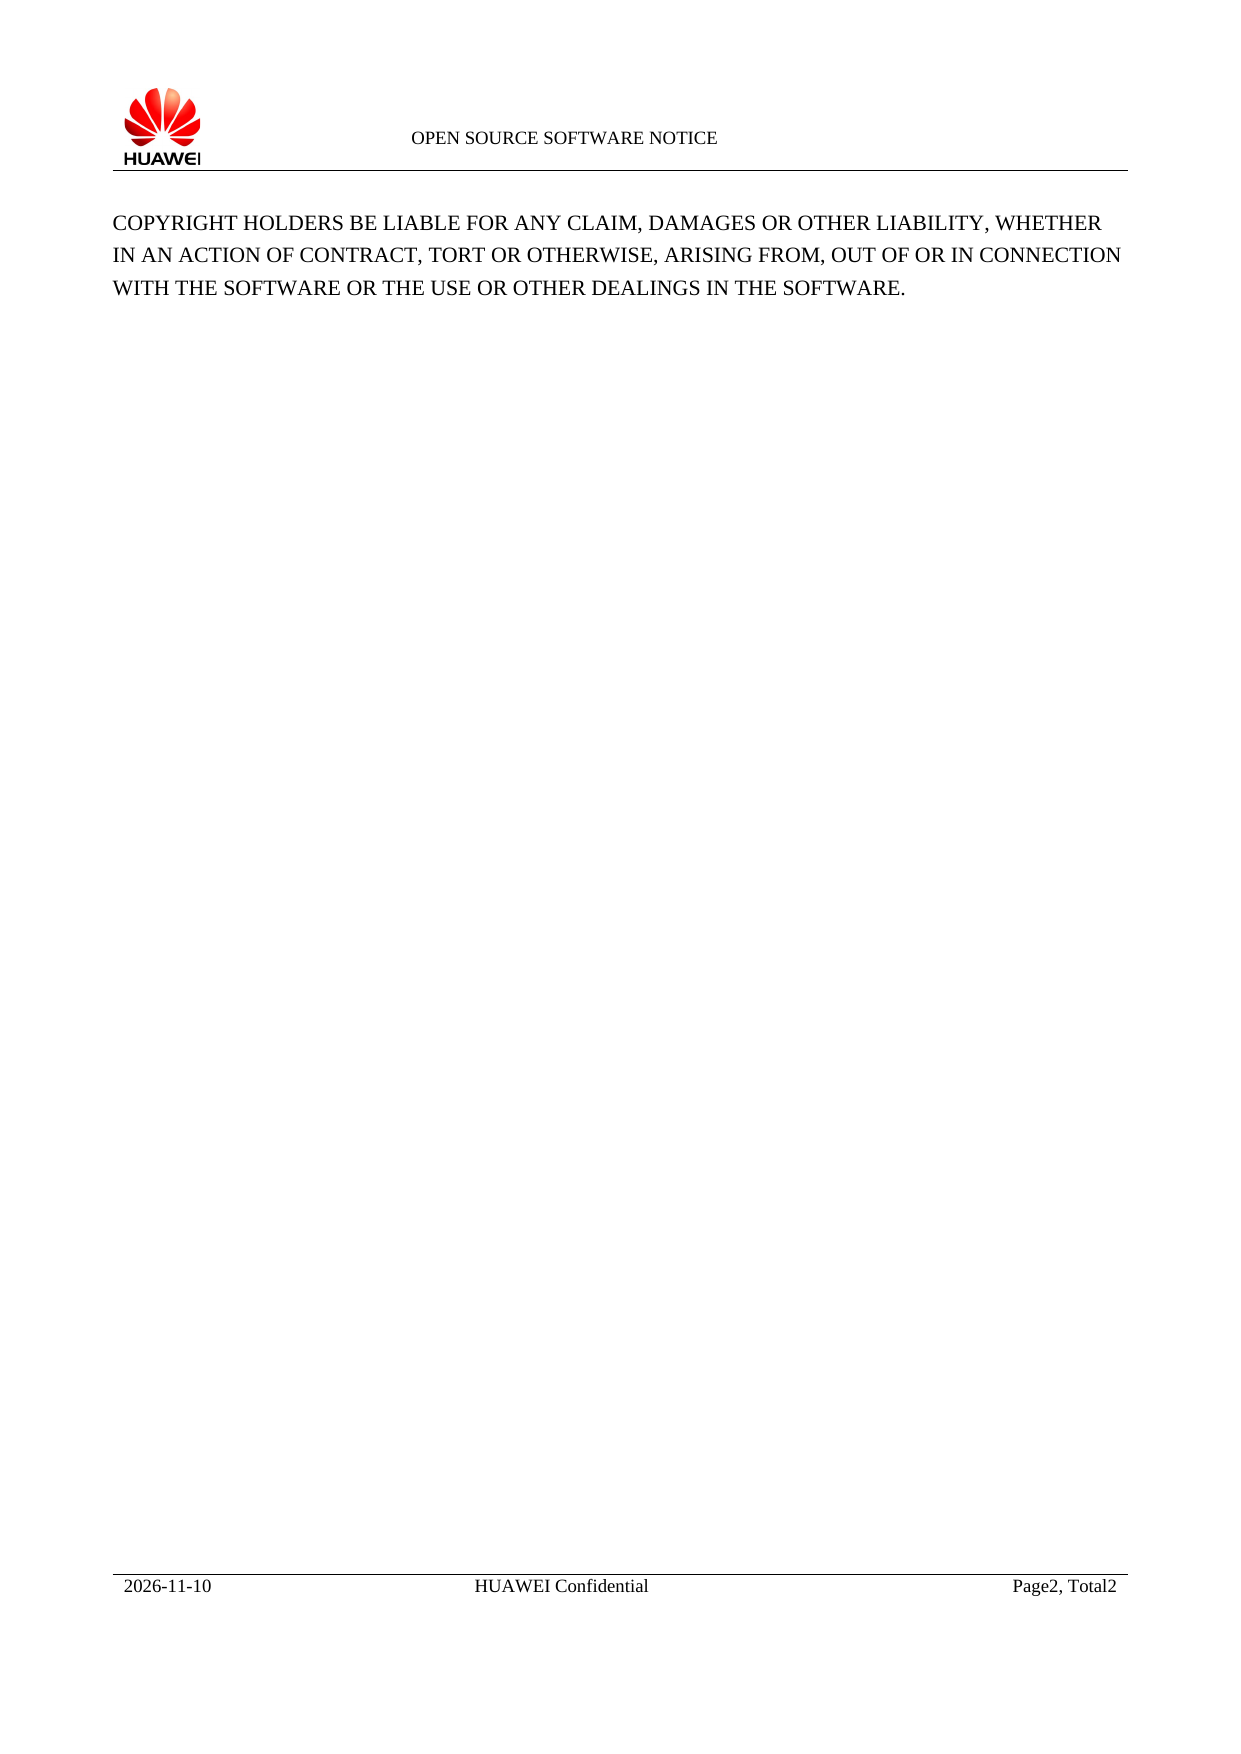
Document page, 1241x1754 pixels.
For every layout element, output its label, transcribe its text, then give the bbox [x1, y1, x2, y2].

picture [124, 88, 201, 165]
